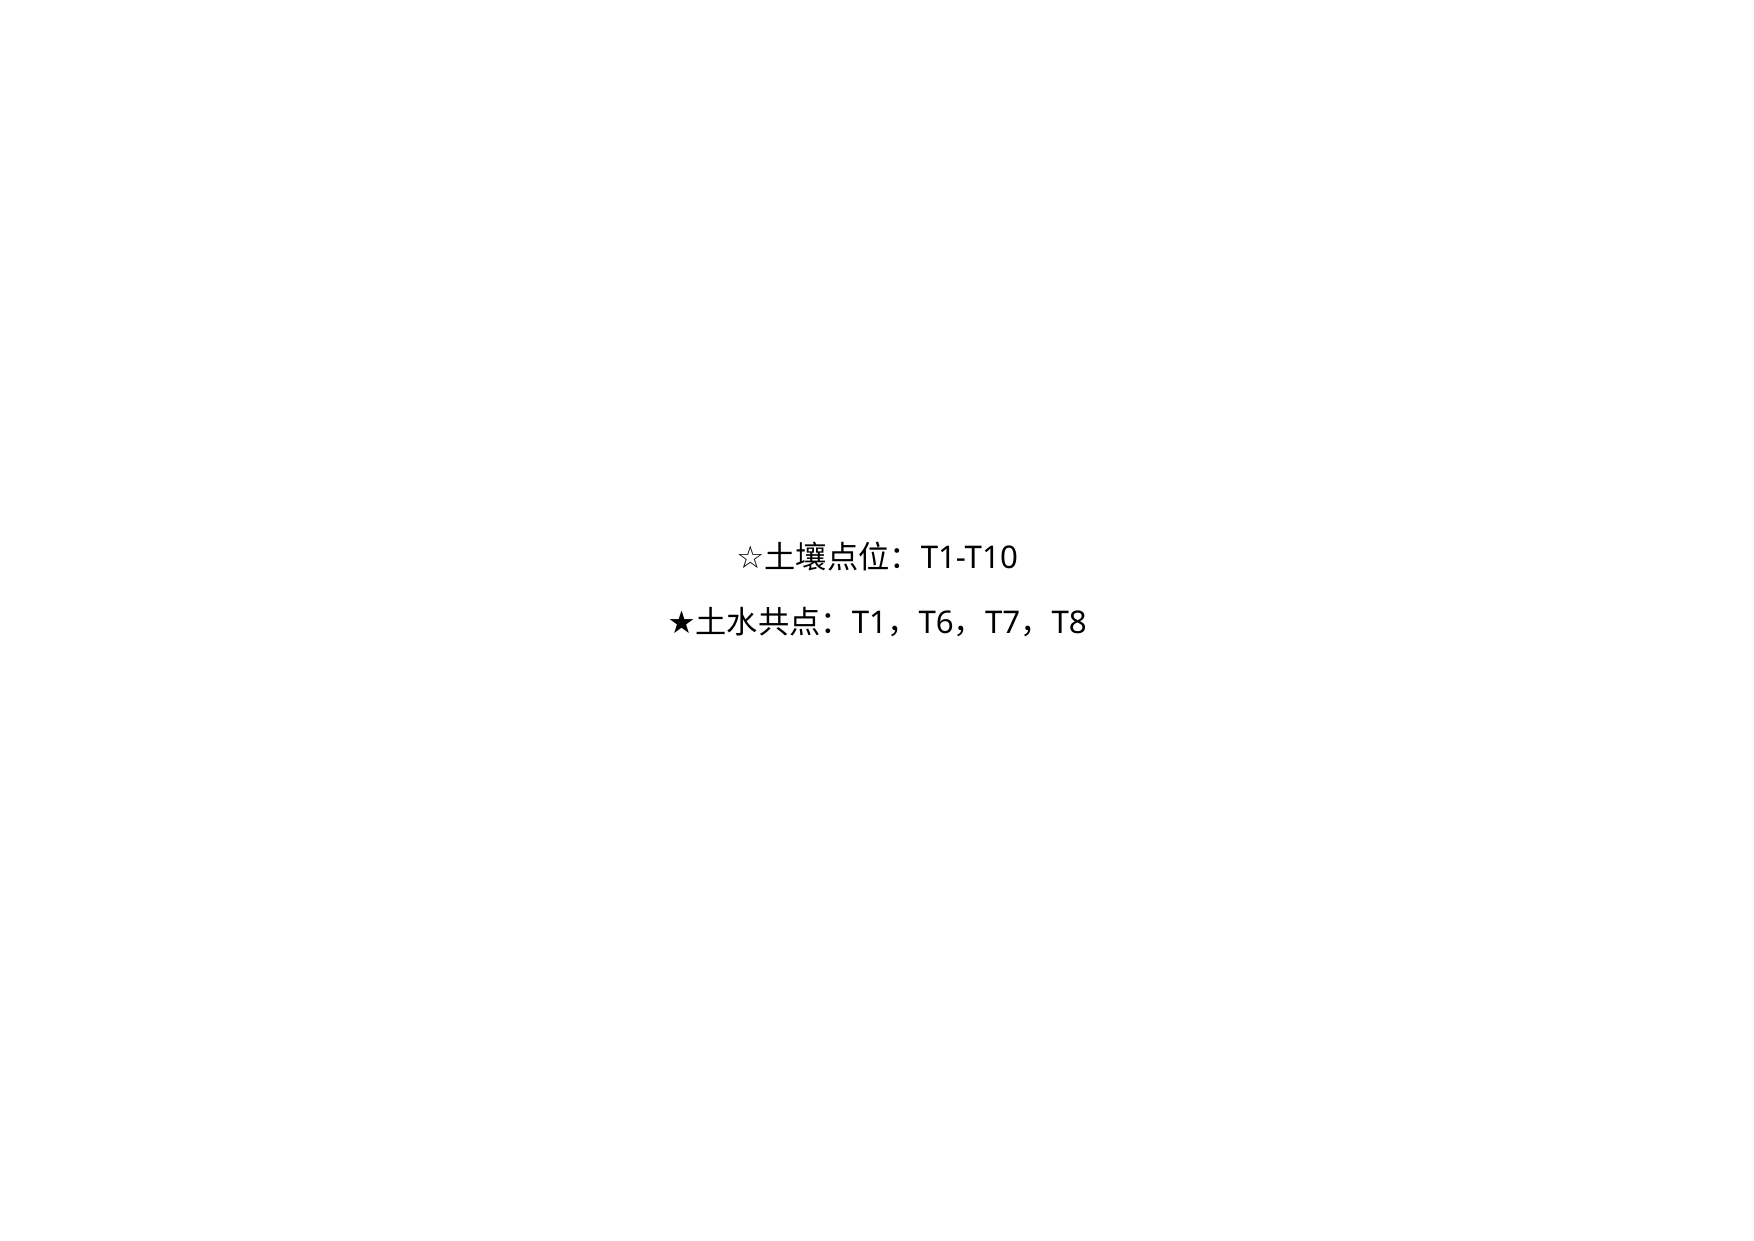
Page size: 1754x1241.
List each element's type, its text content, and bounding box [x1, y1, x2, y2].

text ☆土壤点位：T1-T10 [150, 523, 1604, 588]
text ★土水共点：T1，T6，T7，T8 [150, 588, 1604, 653]
